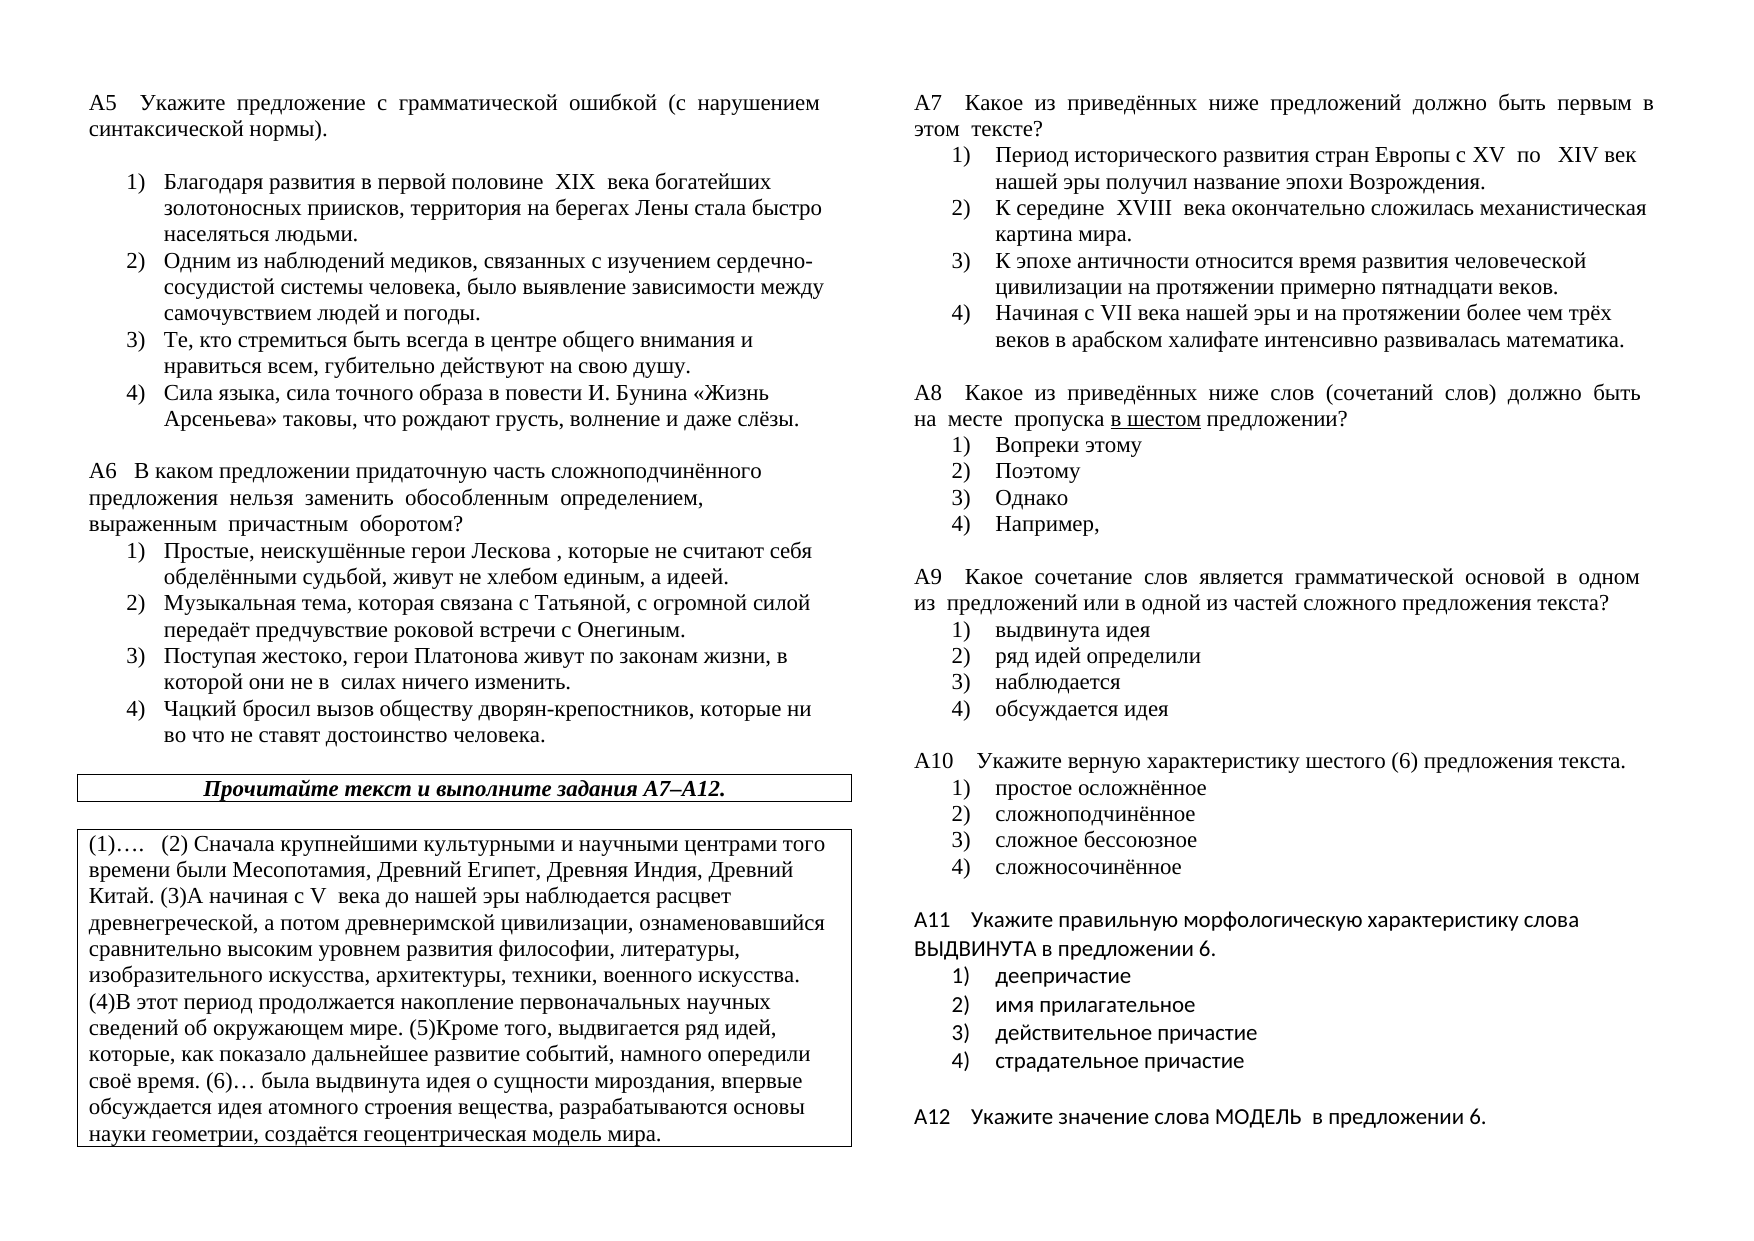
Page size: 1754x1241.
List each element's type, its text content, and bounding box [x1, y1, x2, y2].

list сложноподчинённое [951, 800, 1665, 827]
list сложносочинённое [951, 853, 1665, 879]
table_header (1)…. (2) Сначала крупнейшими культурными и научными центрами того времени были Месопотамия, Древний Египет, Древняя Индия, Древний Китай. (3)А начиная с V века до нашей эры наблюдается расцвет древнегреческой, а потом древнеримской цивилизации, ознаменовавшийся сравнительно высоким уровнем развития философии, литературы, изобразительного искусства, архитектуры, техники, военного искусства. (4)В этот период продолжается накопление первоначальных научных сведений об окружающем мире. (5)Кроме того, выдвигается ряд идей, которые, как показало дальнейшее развитие событий, намного опередили своё время. (6)… была выдвинута идея о сущности мироздания, впервые обсуждается идея атомного строения вещества, разрабатываются основы науки геометрии, создаётся геоцентрическая модель мира. [78, 830, 851, 1146]
text А5 Укажите предложение с грамматической ошибкой (с нарушением [89, 89, 840, 115]
list обсуждается идея [951, 695, 1665, 721]
text А6 В каком предложении придаточную часть сложноподчинённого предложения нельзя заменить обособленным определением, выраженным причастным оборотом? [89, 458, 840, 537]
text А7 Какое из приведённых ниже предложений должно быть первым в этом тексте? [914, 89, 1665, 141]
list Например, [951, 510, 1665, 537]
list Сила языка, сила точного образа в повести И. Бунина «Жизнь Арсеньева» таковы, что рождают грусть, волнение и даже слёзы. [126, 378, 840, 431]
list Простые, неискушённые герои Лескова , которые не считают себя обделёнными судьбой, живут не хлебом единым, а идеей. [126, 537, 840, 589]
text А9 Какое сочетание слов является грамматической основой в одном из предложений или в одной из частей сложного предложения текста? [914, 563, 1665, 616]
list Однако [951, 484, 1665, 510]
list Период исторического развития стран Европы с XV по XIV век нашей эры получил название эпохи Возрождения. [951, 141, 1665, 194]
text А8 Какое из приведённых ниже слов (сочетаний слов) должно быть на месте пропуска в шестом предложении? [914, 378, 1665, 431]
list Поступая жестоко, герои Платонова живут по законам жизни, в которой они не в силах ничего изменить. [126, 642, 840, 695]
list Благодаря развития в первой половине XIX века богатейших золотоносных приисков, территория на берегах Лены стала быстро населяться людьми. [126, 168, 840, 247]
text А10 Укажите верную характеристику шестого (6) предложения текста. [914, 747, 1665, 774]
list Чацкий бросил вызов обществу дворян-крепостников, которые ни во что не ставят достоинство человека. [126, 695, 840, 747]
list ряд идей определили [951, 642, 1665, 668]
list имя прилагательное [951, 990, 1665, 1018]
list К эпохе античности относится время развития человеческой цивилизации на протяжении примерно пятнадцати веков. [951, 247, 1665, 299]
list наблюдается [951, 668, 1665, 695]
list сложное бессоюзное [951, 827, 1665, 853]
text А12 Укажите значение слова МОДЕЛЬ в предложении 6. [914, 1102, 1665, 1130]
list деепричастие [951, 962, 1665, 990]
list К середине XVIII века окончательно сложилась механистическая картина мира. [951, 194, 1665, 247]
list Поэтому [951, 458, 1665, 484]
table_header Прочитайте текст и выполните задания A7–A12. [78, 775, 851, 801]
list Вопреки этому [951, 431, 1665, 458]
list действительное причастие [951, 1018, 1665, 1046]
list выдвинута идея [951, 616, 1665, 642]
list Те, кто стремиться быть всегда в центре общего внимания и нравиться всем, губительно действуют на свою душу. [126, 326, 840, 378]
list Одним из наблюдений медиков, связанных с изучением сердечно-сосудистой системы человека, было выявление зависимости между самочувствием людей и погоды. [126, 247, 840, 326]
list простое осложнённое [951, 774, 1665, 800]
list страдательное причастие [951, 1046, 1665, 1074]
list Музыкальная тема, которая связана с Татьяной, с огромной силой передаёт предчувствие роковой встречи с Онегиным. [126, 589, 840, 642]
text А11 Укажите правильную морфологическую характеристику слова ВЫДВИНУТА в предложении 6. [914, 906, 1665, 962]
list Начиная с VII века нашей эры и на протяжении более чем трёх веков в арабском халифате интенсивно развивалась математика. [951, 299, 1665, 352]
text синтаксической нормы). [89, 115, 840, 141]
